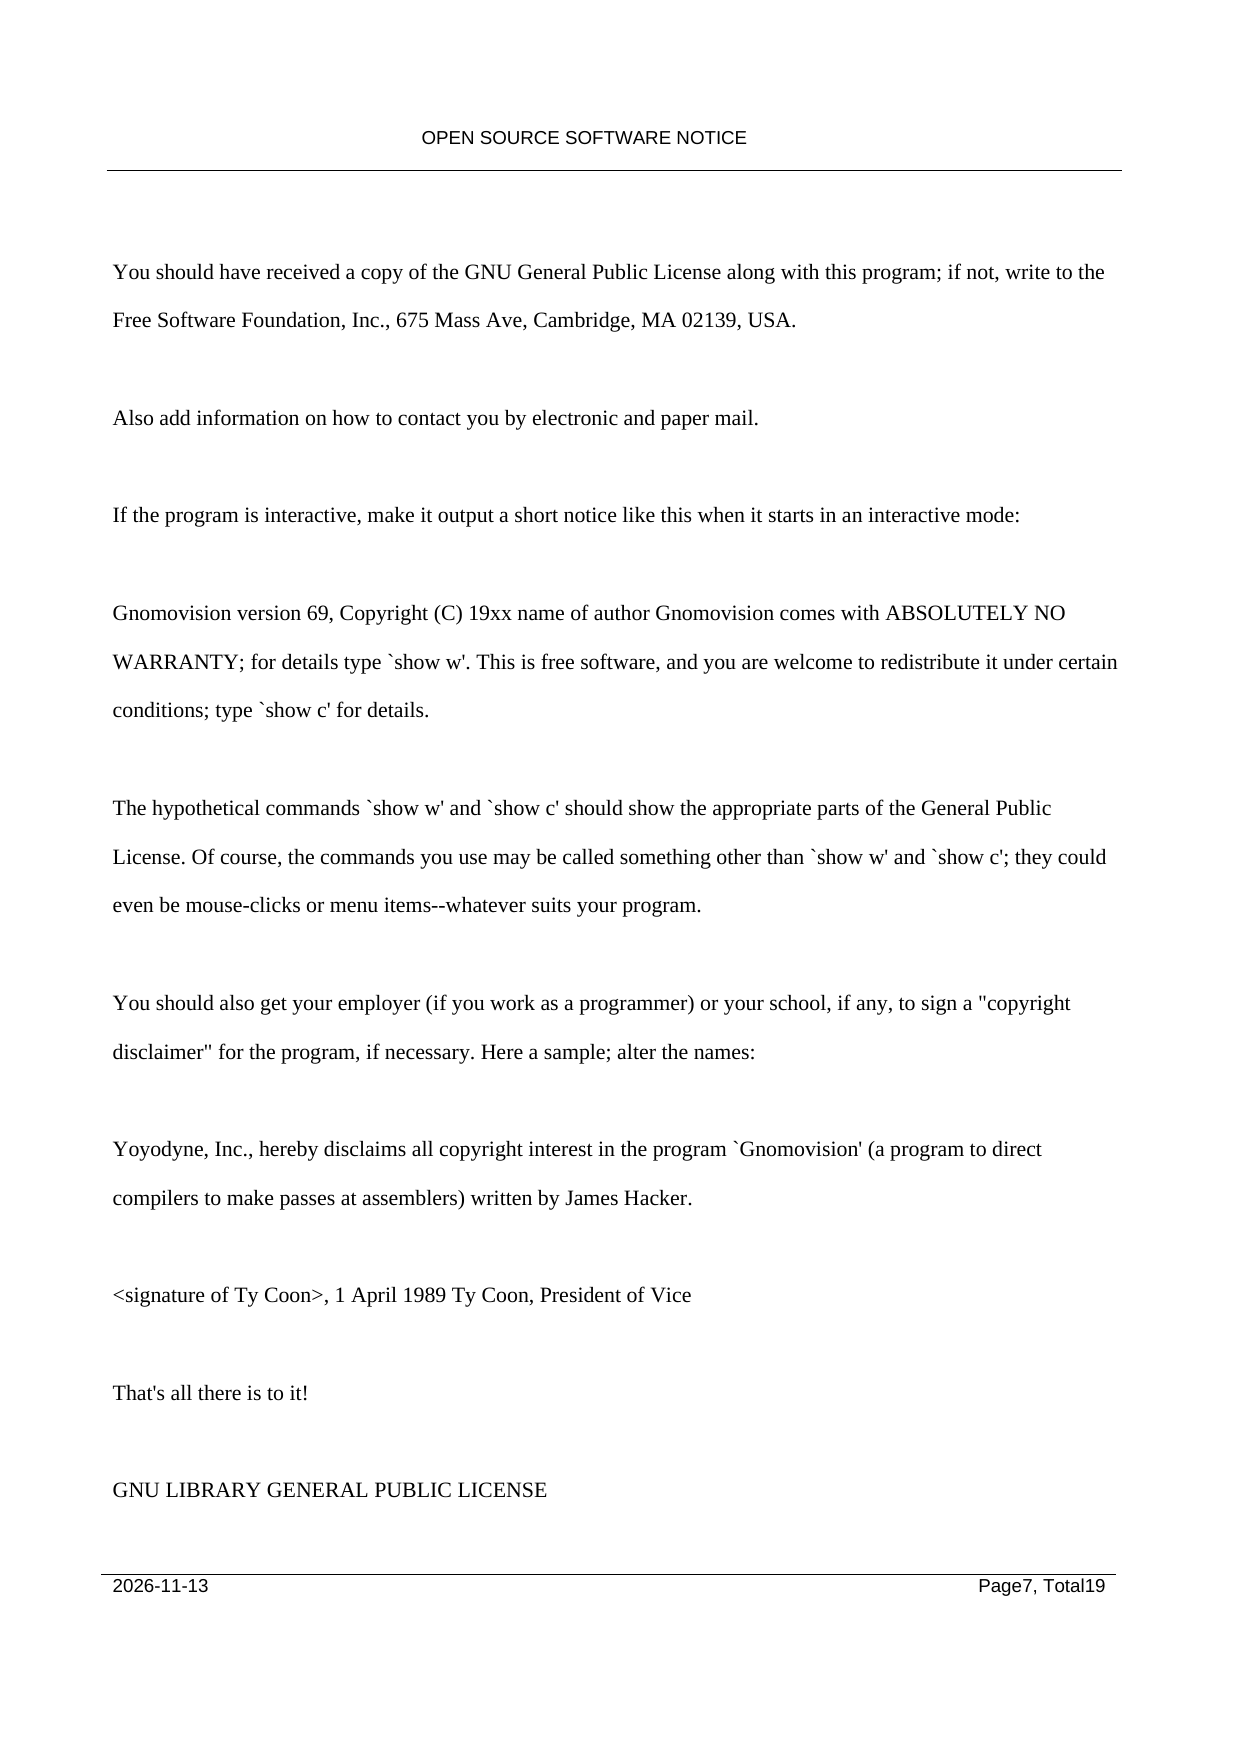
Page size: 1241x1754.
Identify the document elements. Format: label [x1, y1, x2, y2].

text [112, 206, 1128, 1506]
